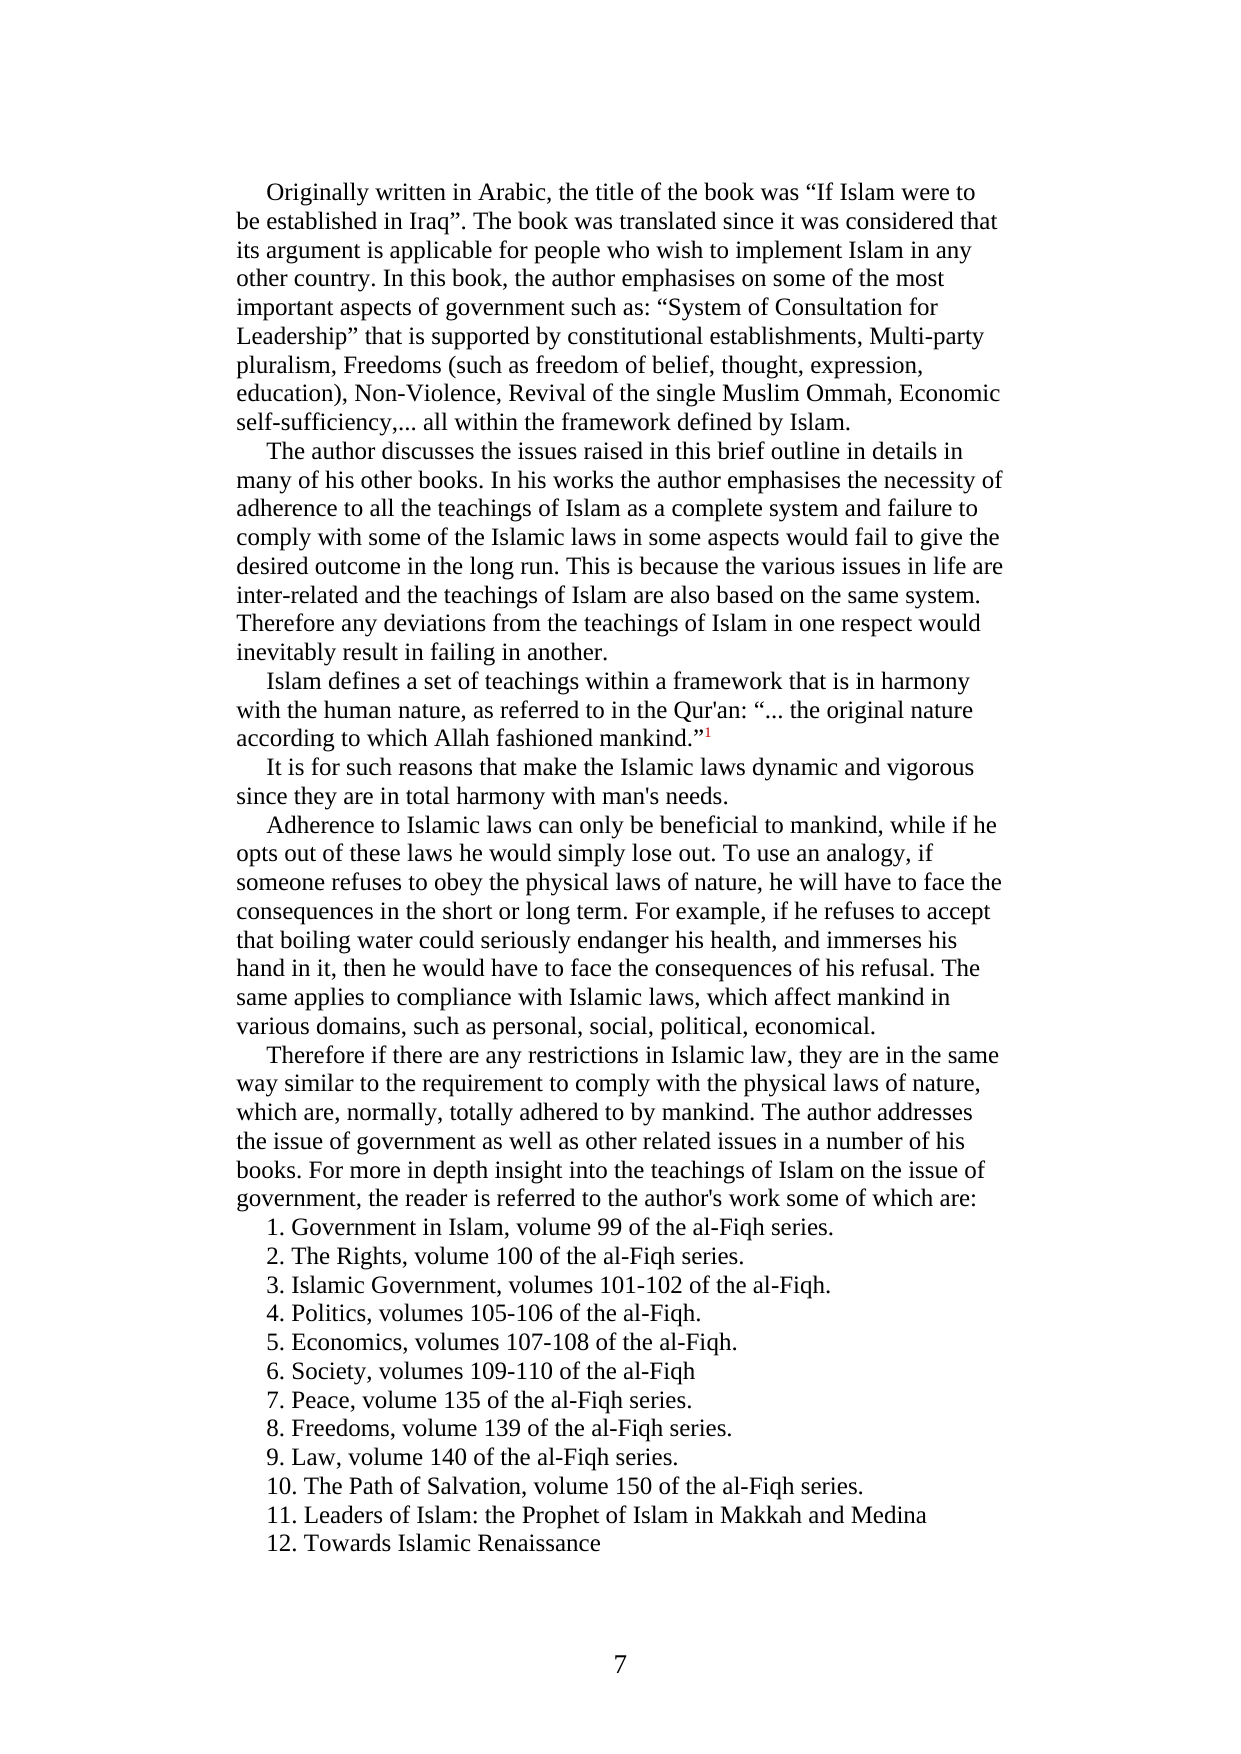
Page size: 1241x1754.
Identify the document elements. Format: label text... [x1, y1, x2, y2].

text Originally written in Arabic, the title of the book was “If Islam were to be established in Iraq”. The book was translated since it was considered that its argument is applicable for people who wish to implement Islam in any other country. In this book, the author emphasises on some of the most important aspects of government such as: “System of Consultation for Leadership” that is supported by constitutional establishments, Multi-party pluralism, Freedoms (such as freedom of belief, thought, expression, education), Non-Violence, Revival of the single Muslim Ommah, Economic self-sufficiency,... all within the framework defined by Islam. [236, 177, 1004, 436]
text Adherence to Islamic laws can only be beneficial to mankind, while if he opts out of these laws he would simply lose out. To use an analogy, if someone refuses to obey the physical laws of nature, he will have to face the consequences in the short or long term. For example, if he refuses to accept that boiling water could seriously endanger his health, and immerses his hand in it, then he would have to face the consequences of his refusal. The same applies to compliance with Islamic laws, which affect mankind in various domains, such as personal, social, political, economical. [236, 810, 1004, 1040]
text 8. Freedoms, volume 139 of the al-Fiqh series. [236, 1413, 1004, 1442]
text 7. Peace, volume 135 of the al-Fiqh series. [236, 1385, 1004, 1413]
text Therefore if there are any restrictions in Islamic law, they are in the same way similar to the requirement to comply with the physical laws of nature, which are, normally, totally adhered to by mankind. The author addresses the issue of government as well as other related issues in a number of his books. For more in depth insight into the teachings of Islam on the issue of government, the reader is referred to the author's work some of which are: [236, 1040, 1004, 1212]
text The author discusses the issues raised in this brief outline in details in many of his other books. In his works the author emphasises the necessity of adherence to all the teachings of Islam as a complete system and failure to comply with some of the Islamic laws in some aspects would fail to give the desired outcome in the long run. This is because the various issues in life are inter-related and the teachings of Islam are also based on the same system. Therefore any deviations from the teachings of Islam in one respect would inevitably result in failing in another. [236, 436, 1004, 666]
text Islam defines a set of teachings within a framework that is in harmony with the human nature, as referred to in the Qur'an: “... the original nature according to which Allah fashioned mankind.”1 [236, 666, 1004, 752]
text 10. The Path of Salvation, volume 150 of the al-Fiqh series. [236, 1471, 1004, 1500]
text 1. Government in Islam, volume 99 of the al-Fiqh series. [236, 1212, 1004, 1241]
text 12. Towards Islamic Renaissance [236, 1528, 1004, 1557]
text 9. Law, volume 140 of the al-Fiqh series. [236, 1442, 1004, 1471]
text 4. Politics, volumes 105-106 of the al-Fiqh. [236, 1298, 1004, 1327]
text 2. The Rights, volume 100 of the al-Fiqh series. [236, 1241, 1004, 1270]
text 6. Society, volumes 109-110 of the al-Fiqh [236, 1356, 1004, 1385]
text It is for such reasons that make the Islamic laws dynamic and vigorous since they are in total harmony with man's needs. [236, 752, 1004, 810]
text 11. Leaders of Islam: the Prophet of Islam in Makkah and Medina [236, 1500, 1004, 1528]
text 5. Economics, volumes 107-108 of the al-Fiqh. [236, 1327, 1004, 1356]
text 3. Islamic Government, volumes 101-102 of the al-Fiqh. [236, 1270, 1004, 1298]
